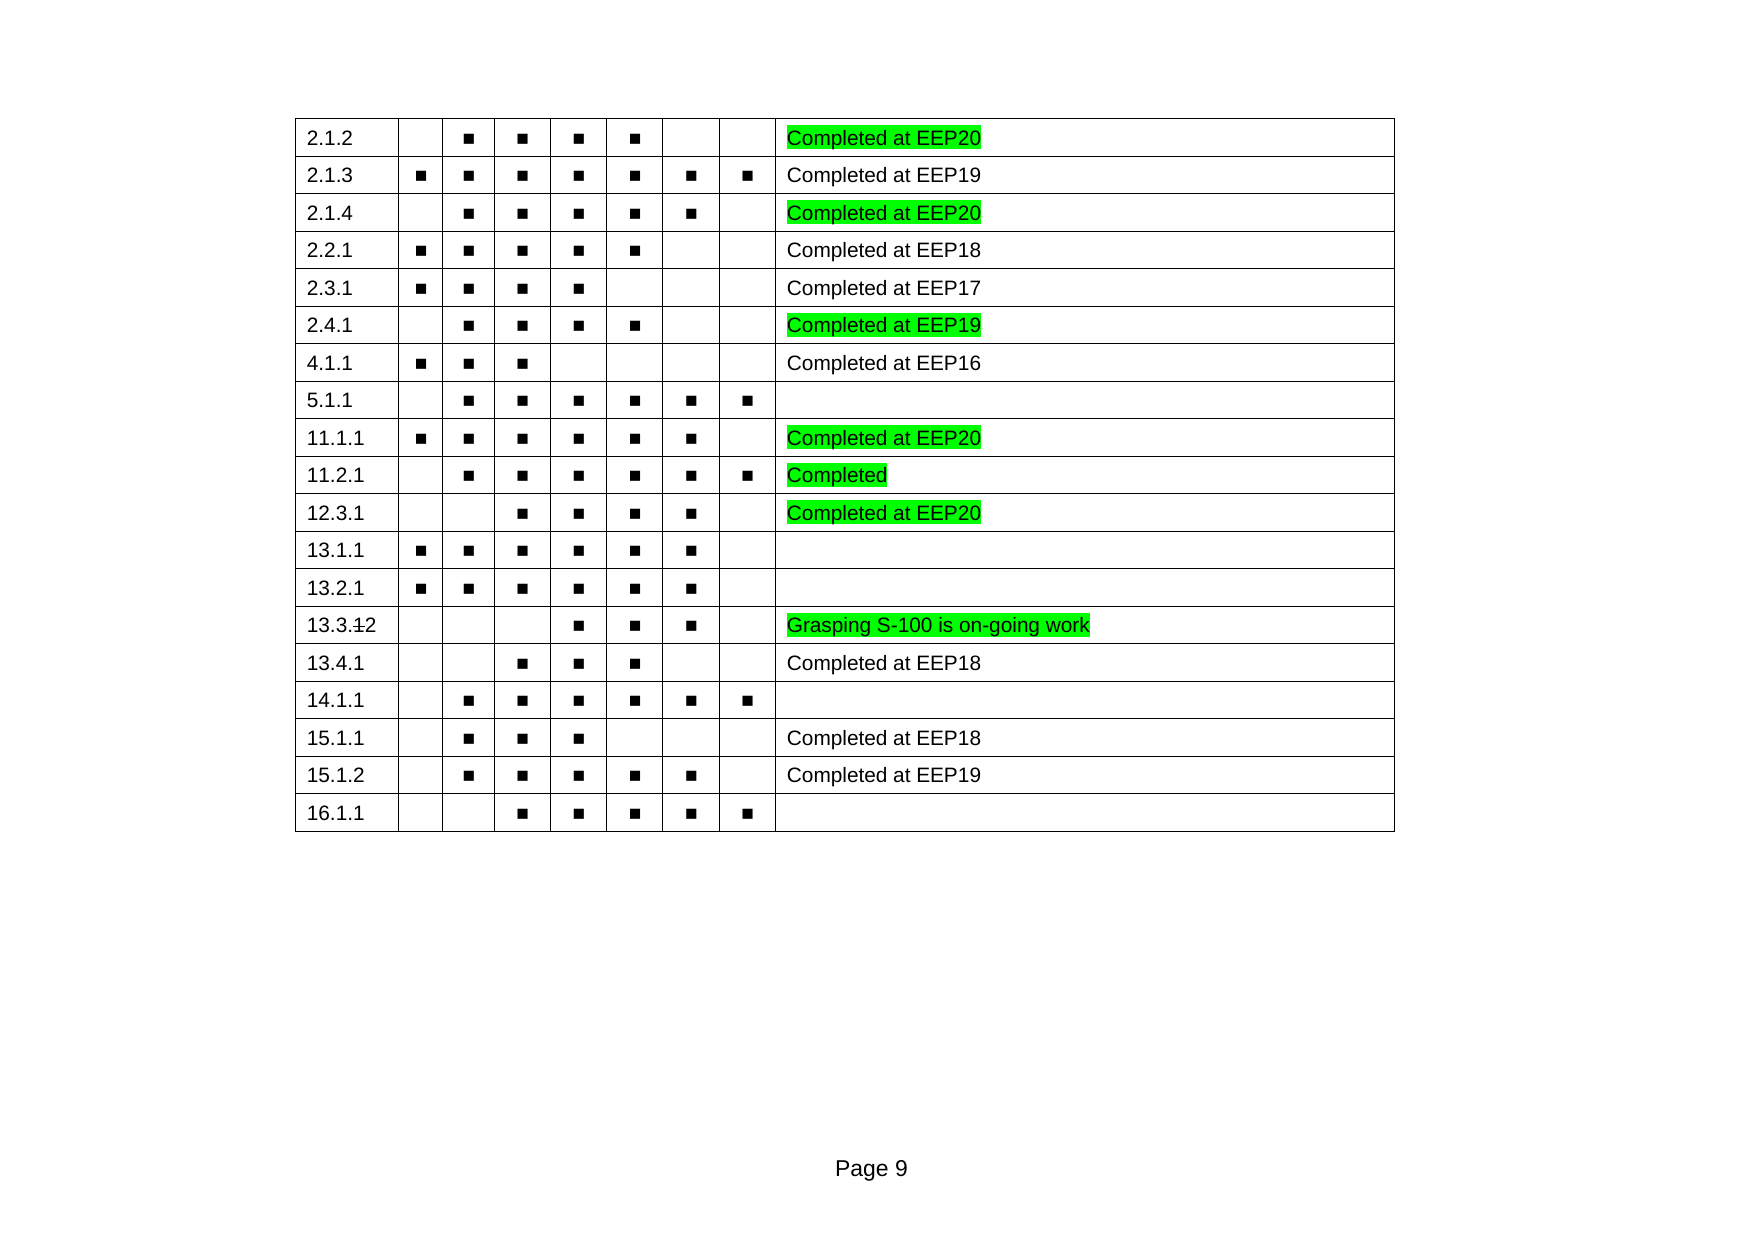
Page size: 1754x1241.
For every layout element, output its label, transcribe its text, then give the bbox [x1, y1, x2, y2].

table_cell ■ [607, 532, 662, 568]
table_cell ■ [607, 119, 662, 156]
table_cell Completed at EEP18 [776, 644, 1394, 681]
table_cell ■ [607, 457, 662, 493]
table_cell ■ [495, 157, 550, 193]
table_cell [663, 232, 719, 268]
table_cell [776, 794, 1394, 831]
table_cell [720, 757, 775, 793]
table_cell ■ [607, 157, 662, 193]
table_cell ■ [720, 382, 775, 418]
table_cell ■ [551, 269, 606, 306]
table_cell ■ [607, 794, 662, 831]
table_cell 11.2.1 [296, 457, 398, 493]
table_cell ■ [495, 344, 550, 381]
table_cell ■ [607, 607, 662, 643]
table_cell ■ [663, 757, 719, 793]
table_cell ■ [495, 682, 550, 718]
table_cell 2.2.1 [296, 232, 398, 268]
table_cell ■ [495, 569, 550, 606]
table_cell 4.1.1 [296, 344, 398, 381]
table_cell [443, 607, 494, 643]
table_cell ■ [607, 644, 662, 681]
table_cell [443, 644, 494, 681]
table_cell ■ [443, 194, 494, 231]
table_cell ■ [551, 719, 606, 756]
table_cell ■ [443, 382, 494, 418]
table_cell [720, 194, 775, 231]
table_cell [720, 269, 775, 306]
table_cell [443, 494, 494, 531]
table_cell ■ [551, 794, 606, 831]
table_cell [663, 719, 719, 756]
table_cell [720, 119, 775, 156]
table_cell ■ [551, 682, 606, 718]
table_cell [607, 344, 662, 381]
table_cell [720, 644, 775, 681]
table_cell Completed at EEP19 [776, 757, 1394, 793]
table_cell ■ [495, 757, 550, 793]
table_cell ■ [495, 194, 550, 231]
table_cell 15.1.2 [296, 757, 398, 793]
table_cell ■ [399, 232, 442, 268]
table_cell ■ [495, 382, 550, 418]
table_cell [776, 682, 1394, 718]
table_cell [720, 569, 775, 606]
table_cell [720, 719, 775, 756]
table_cell [776, 382, 1394, 418]
table_cell ■ [495, 419, 550, 456]
table_cell Completed at EEP17 [776, 269, 1394, 306]
table_cell ■ [663, 532, 719, 568]
table_cell Completed at EEP20 [776, 494, 1394, 531]
table_cell Completed at EEP19 [776, 307, 1394, 343]
table_cell [399, 194, 442, 231]
table_cell ■ [443, 307, 494, 343]
table_cell 15.1.1 [296, 719, 398, 756]
table_cell ■ [443, 119, 494, 156]
table_cell ■ [495, 719, 550, 756]
table_cell ■ [495, 269, 550, 306]
table_cell [607, 719, 662, 756]
table_cell 12.3.1 [296, 494, 398, 531]
table_cell ■ [443, 569, 494, 606]
table_cell ■ [399, 569, 442, 606]
table_cell ■ [663, 607, 719, 643]
table_cell [720, 307, 775, 343]
table_cell 13.3.12 [296, 607, 398, 643]
table_cell ■ [607, 307, 662, 343]
table_cell ■ [720, 794, 775, 831]
table_cell 2.1.4 [296, 194, 398, 231]
table_cell [607, 269, 662, 306]
table_cell [551, 344, 606, 381]
table_cell 16.1.1 [296, 794, 398, 831]
table_cell ■ [399, 419, 442, 456]
table_cell ■ [495, 232, 550, 268]
table_cell ■ [443, 232, 494, 268]
table_cell Completed at EEP18 [776, 719, 1394, 756]
table_cell [399, 682, 442, 718]
table_cell [443, 794, 494, 831]
table_cell [776, 569, 1394, 606]
table_cell ■ [495, 532, 550, 568]
table_cell ■ [443, 419, 494, 456]
table_cell [663, 644, 719, 681]
table_cell ■ [443, 719, 494, 756]
table_cell [663, 344, 719, 381]
table_cell ■ [551, 607, 606, 643]
table_cell ■ [495, 119, 550, 156]
table_cell [399, 794, 442, 831]
table_cell ■ [443, 682, 494, 718]
table_cell [399, 757, 442, 793]
table_cell ■ [495, 494, 550, 531]
table_cell ■ [495, 794, 550, 831]
table_cell [399, 457, 442, 493]
table_cell ■ [399, 269, 442, 306]
table_cell ■ [443, 757, 494, 793]
table_cell ■ [495, 457, 550, 493]
table_cell 2.1.3 [296, 157, 398, 193]
table_cell [495, 607, 550, 643]
table_cell ■ [607, 232, 662, 268]
table_cell ■ [663, 419, 719, 456]
table_cell ■ [551, 119, 606, 156]
table_cell 13.1.1 [296, 532, 398, 568]
table_cell ■ [443, 532, 494, 568]
table_cell ■ [551, 644, 606, 681]
table_cell Completed [776, 457, 1394, 493]
table_cell [399, 644, 442, 681]
table_cell [720, 607, 775, 643]
table_cell ■ [551, 569, 606, 606]
table_cell ■ [663, 494, 719, 531]
table_cell [663, 119, 719, 156]
table_cell ■ [663, 457, 719, 493]
table_cell Completed at EEP20 [776, 119, 1394, 156]
table_cell ■ [663, 794, 719, 831]
table_cell ■ [551, 382, 606, 418]
table_cell ■ [607, 419, 662, 456]
table_cell [720, 232, 775, 268]
table_cell ■ [551, 157, 606, 193]
table_cell ■ [551, 232, 606, 268]
table_cell ■ [607, 382, 662, 418]
table_cell ■ [399, 344, 442, 381]
table_cell ■ [495, 307, 550, 343]
table_cell [399, 307, 442, 343]
table_cell ■ [720, 682, 775, 718]
table_cell ■ [551, 194, 606, 231]
table_cell 13.2.1 [296, 569, 398, 606]
table_cell ■ [443, 344, 494, 381]
table_cell ■ [551, 419, 606, 456]
table_cell ■ [443, 269, 494, 306]
table_cell ■ [399, 532, 442, 568]
table_cell ■ [663, 157, 719, 193]
table_cell Completed at EEP19 [776, 157, 1394, 193]
table_cell ■ [607, 569, 662, 606]
table_cell ■ [663, 382, 719, 418]
table_cell [720, 419, 775, 456]
table_cell Completed at EEP18 [776, 232, 1394, 268]
table_cell ■ [551, 532, 606, 568]
table_cell [720, 344, 775, 381]
table_cell Completed at EEP20 [776, 419, 1394, 456]
table_cell ■ [607, 494, 662, 531]
table_cell ■ [495, 644, 550, 681]
table_cell [399, 119, 442, 156]
table_cell ■ [663, 569, 719, 606]
table_cell ■ [443, 457, 494, 493]
table_cell [720, 494, 775, 531]
table_cell 5.1.1 [296, 382, 398, 418]
table_cell Grasping S-100 is on-going work [776, 607, 1394, 643]
table_cell [720, 532, 775, 568]
table_cell [399, 607, 442, 643]
table_cell ■ [607, 682, 662, 718]
table_cell ■ [551, 494, 606, 531]
table_cell [399, 382, 442, 418]
table_cell [663, 269, 719, 306]
table_cell [663, 307, 719, 343]
table_cell ■ [607, 757, 662, 793]
table_cell ■ [663, 194, 719, 231]
table_cell [399, 494, 442, 531]
table_cell ■ [720, 457, 775, 493]
table_cell 11.1.1 [296, 419, 398, 456]
table_cell Completed at EEP20 [776, 194, 1394, 231]
table_cell ■ [607, 194, 662, 231]
table_cell ■ [443, 157, 494, 193]
table_cell 13.4.1 [296, 644, 398, 681]
table_cell ■ [551, 757, 606, 793]
table_cell ■ [551, 307, 606, 343]
table_cell 14.1.1 [296, 682, 398, 718]
table_cell 2.4.1 [296, 307, 398, 343]
table_cell Completed at EEP16 [776, 344, 1394, 381]
table_cell 2.1.2 [296, 119, 398, 156]
table_cell [399, 719, 442, 756]
table_cell 2.3.1 [296, 269, 398, 306]
table_cell ■ [551, 457, 606, 493]
table_cell [776, 532, 1394, 568]
table_cell ■ [399, 157, 442, 193]
table_cell ■ [663, 682, 719, 718]
table_cell ■ [720, 157, 775, 193]
